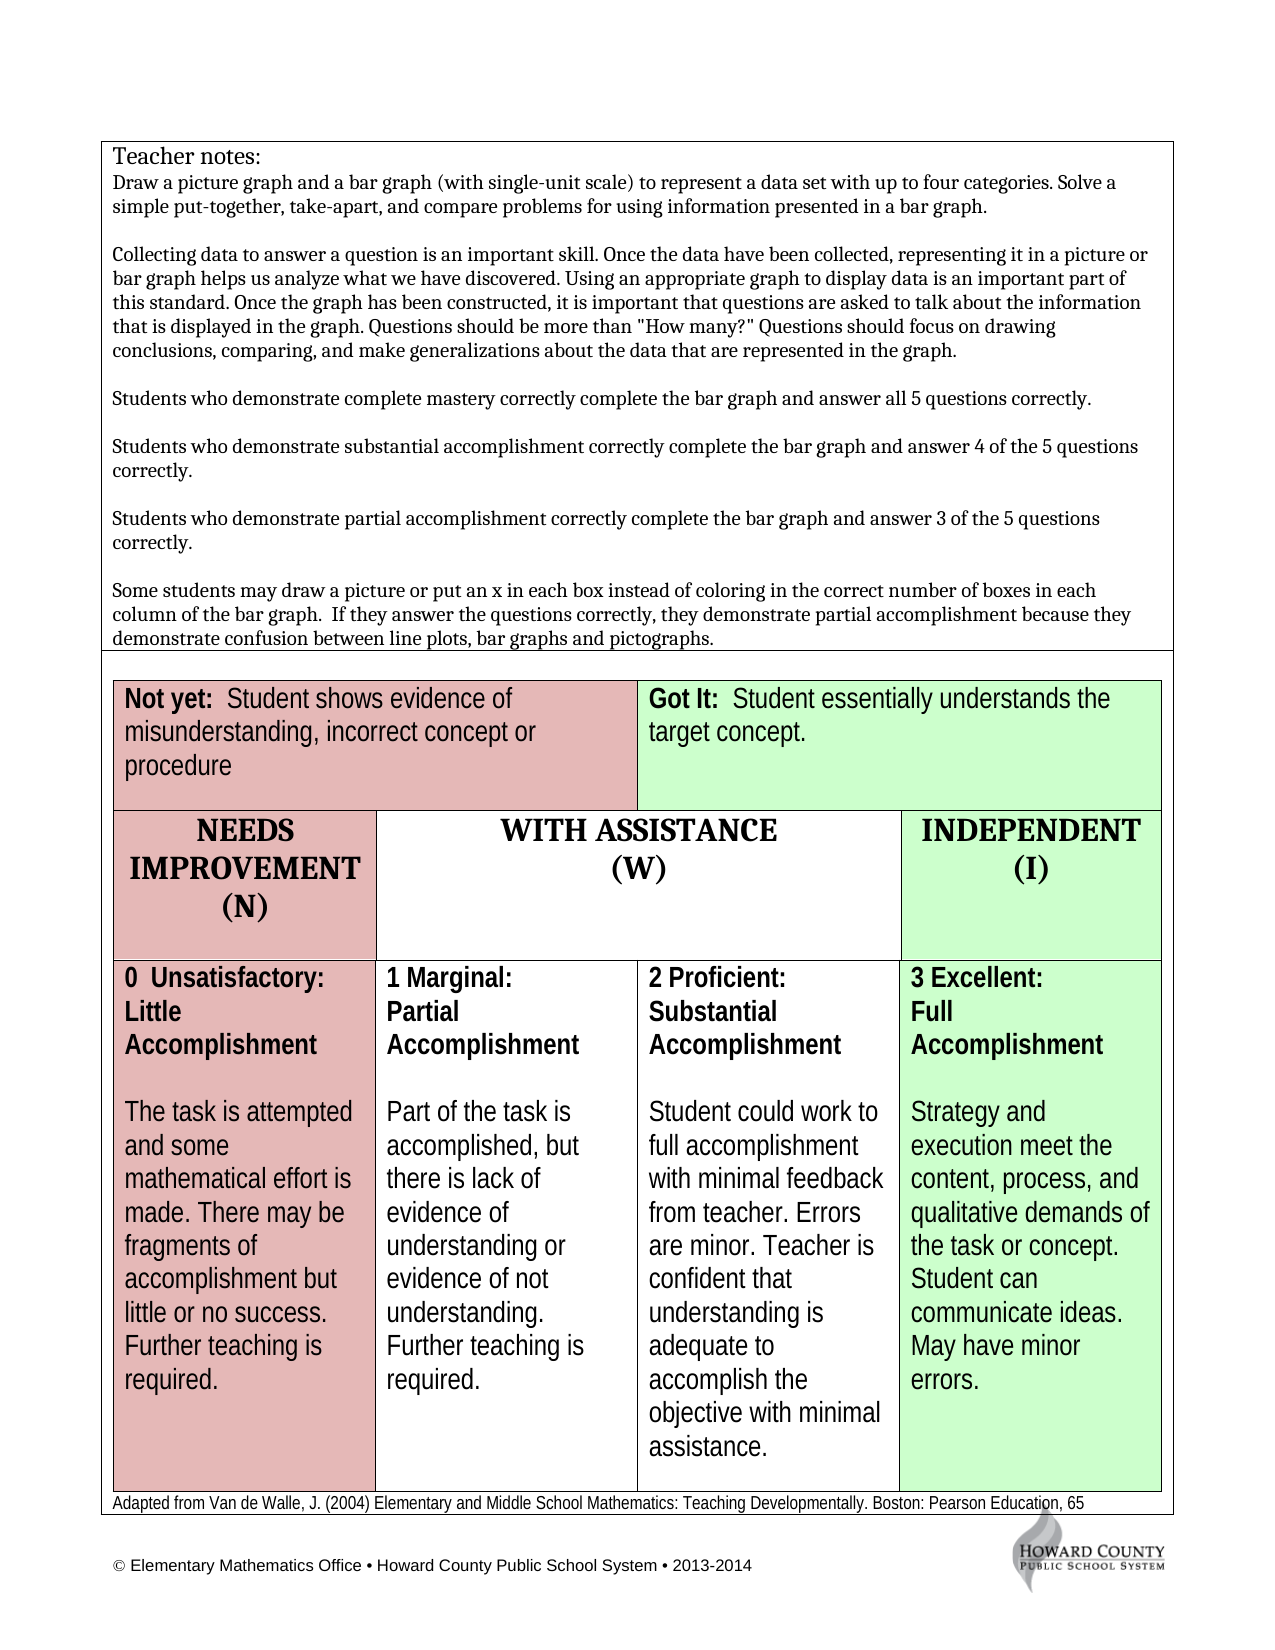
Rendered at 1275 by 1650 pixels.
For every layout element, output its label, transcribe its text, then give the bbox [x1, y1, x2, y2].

picture [1012, 1515, 1165, 1593]
table_header Teacher notes: Draw a picture graph and a bar graph (with single-unit scale) to represent a data set with up to four categories. Solve a simple put-together, take-apart, and compare problems for using information presented in a bar graph. Collecting data to answer a question is an important skill. Once the data have been collected, representing it in a picture or bar graph helps us analyze what we have discovered. Using an appropriate graph to display data is an important part of this standard. Once the graph has been constructed, it is important that questions are asked to talk about the information that is displayed in the graph. Questions should be more than "How many?" Questions should focus on drawing conclusions, comparing, and make generalizations about the data that are represented in the graph. Students who demonstrate complete mastery correctly complete the bar graph and answer all 5 questions correctly. Students who demonstrate substantial accomplishment correctly complete the bar graph and answer 4 of the 5 questions correctly. Students who demonstrate partial accomplishment correctly complete the bar graph and answer 3 of the 5 questions correctly. Some students may draw a picture or put an x in each box instead of coloring in the correct number of boxes in each column of the bar graph. If they answer the questions correctly, they demonstrate partial accomplishment because they demonstrate confusion between line plots, bar graphs and pictographs. [102, 142, 1173, 650]
table_cell Adapted from Van de Walle, J. (2004) Elementary and Middle School Mathematics: Teaching Developmentally. Boston: Pearson Education, 65 [102, 651, 1173, 1513]
